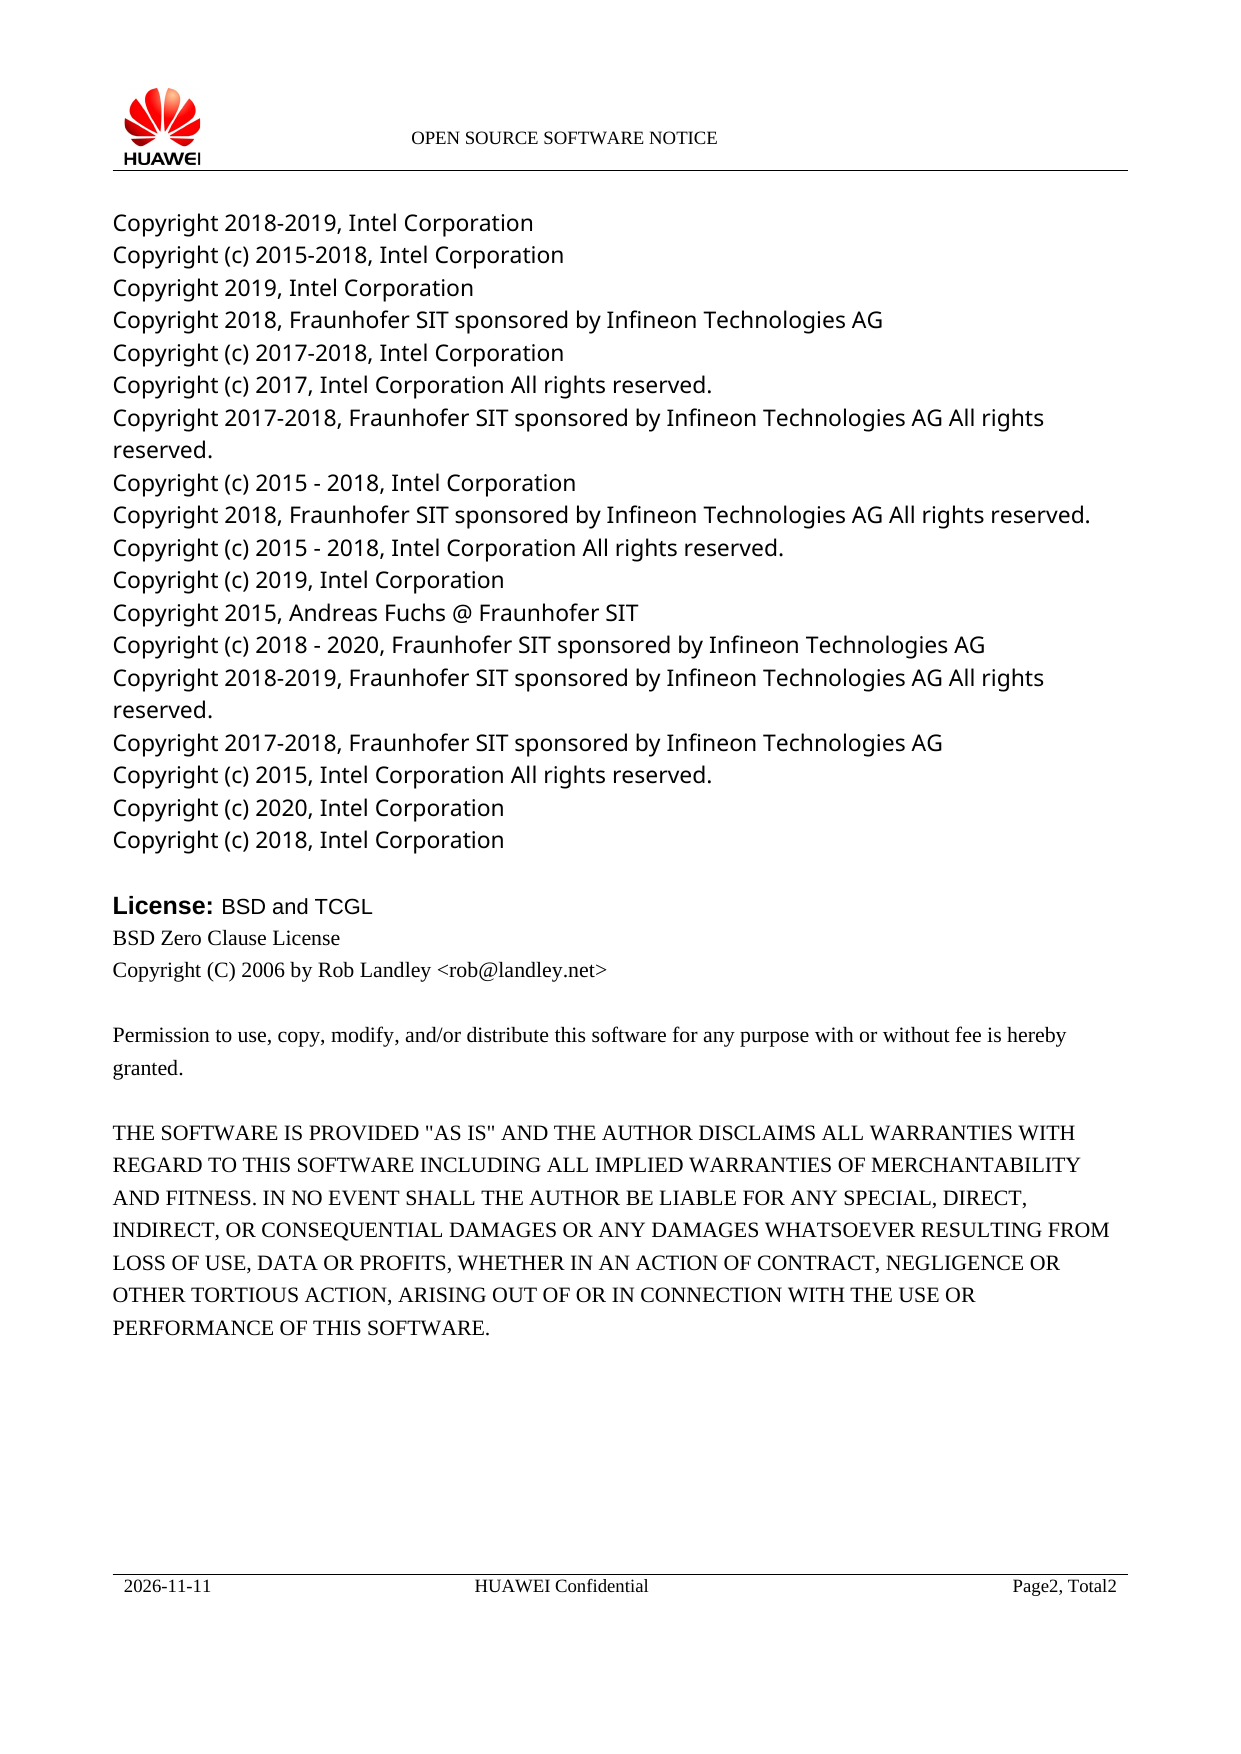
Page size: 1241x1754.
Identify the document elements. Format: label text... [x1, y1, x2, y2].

text License: BSD and TCGL [112, 889, 1128, 921]
picture [124, 88, 201, 165]
text BSD Zero Clause License Copyright (C) 2006 by Rob Landley <rob@landley.net> Permission to use, copy, modify, and/or distribute this software for any purpose with or without fee is hereby granted. THE SOFTWARE IS PROVIDED "AS IS" AND THE AUTHOR DISCLAIMS ALL WARRANTIES WITH REGARD TO THIS SOFTWARE INCLUDING ALL IMPLIED WARRANTIES OF MERCHANTABILITY AND FITNESS. IN NO EVENT SHALL THE AUTHOR BE LIABLE FOR ANY SPECIAL, DIRECT, INDIRECT, OR CONSEQUENTIAL DAMAGES OR ANY DAMAGES WHATSOEVER RESULTING FROM LOSS OF USE, DATA OR PROFITS, WHETHER IN AN ACTION OF CONTRACT, NEGLIGENCE OR OTHER TORTIOUS ACTION, ARISING OUT OF OR IN CONNECTION WITH THE USE OR PERFORMANCE OF THIS SOFTWARE. [112, 921, 1128, 1441]
